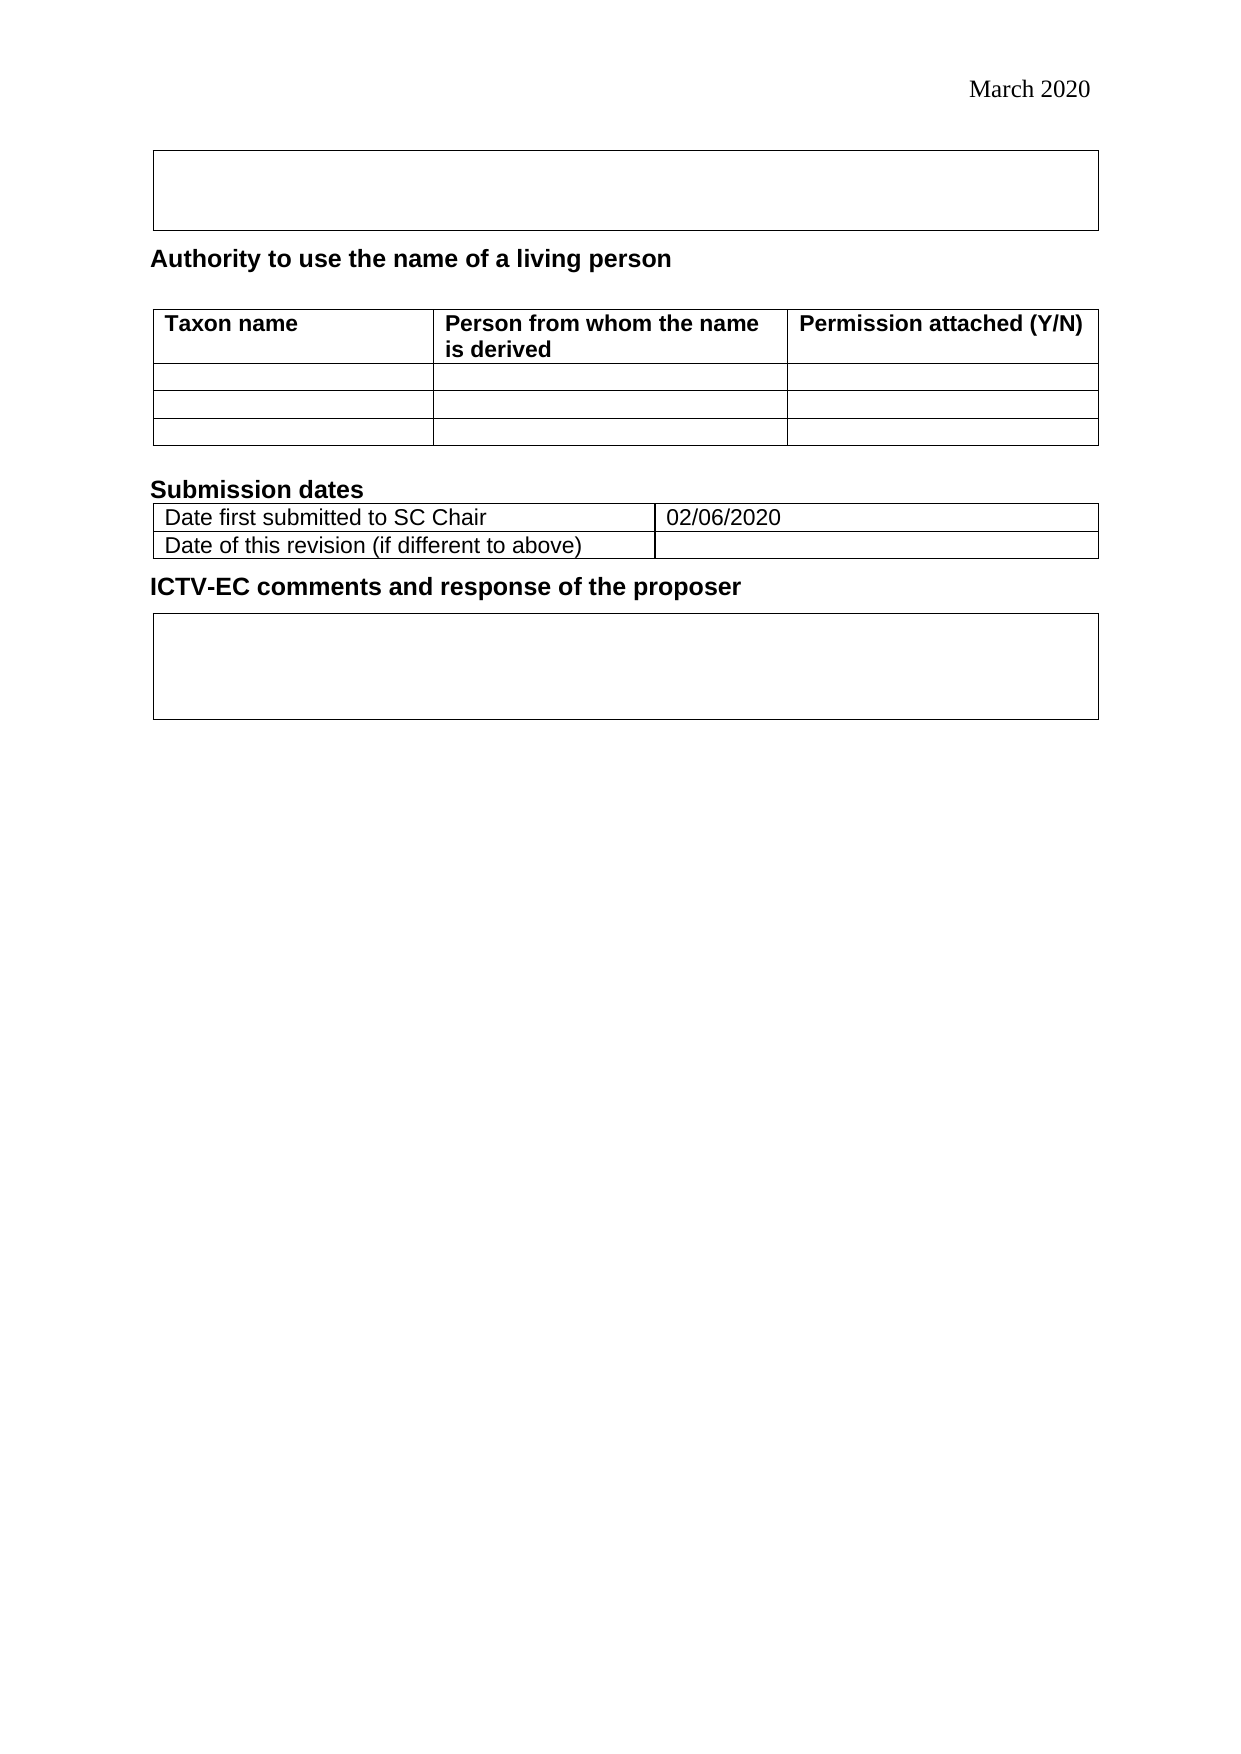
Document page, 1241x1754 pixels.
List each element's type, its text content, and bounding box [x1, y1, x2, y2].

table_cell [656, 532, 1098, 558]
table_header Taxon name [154, 310, 433, 363]
table_cell [154, 419, 433, 445]
table_header Person from whom the name is derived [434, 310, 787, 363]
table_cell [154, 391, 433, 417]
text ICTV-EC comments and response of the proposer [150, 572, 1090, 600]
table_cell Date of this revision (if different to above) [154, 532, 654, 558]
table_header Date first submitted to SC Chair [154, 504, 654, 531]
table_cell [788, 364, 1098, 390]
text Authority to use the name of a living person [150, 244, 1090, 272]
table_header Permission attached (Y/N) [788, 310, 1098, 363]
table_cell [434, 391, 787, 417]
table_cell [788, 419, 1098, 445]
table_header [154, 614, 1098, 719]
table_cell [788, 391, 1098, 417]
table_header [154, 151, 1098, 230]
table_cell [434, 419, 787, 445]
table_cell [154, 364, 433, 390]
table_cell [434, 364, 787, 390]
text Submission dates [150, 474, 1090, 503]
table_header 02/06/2020 [656, 504, 1098, 531]
